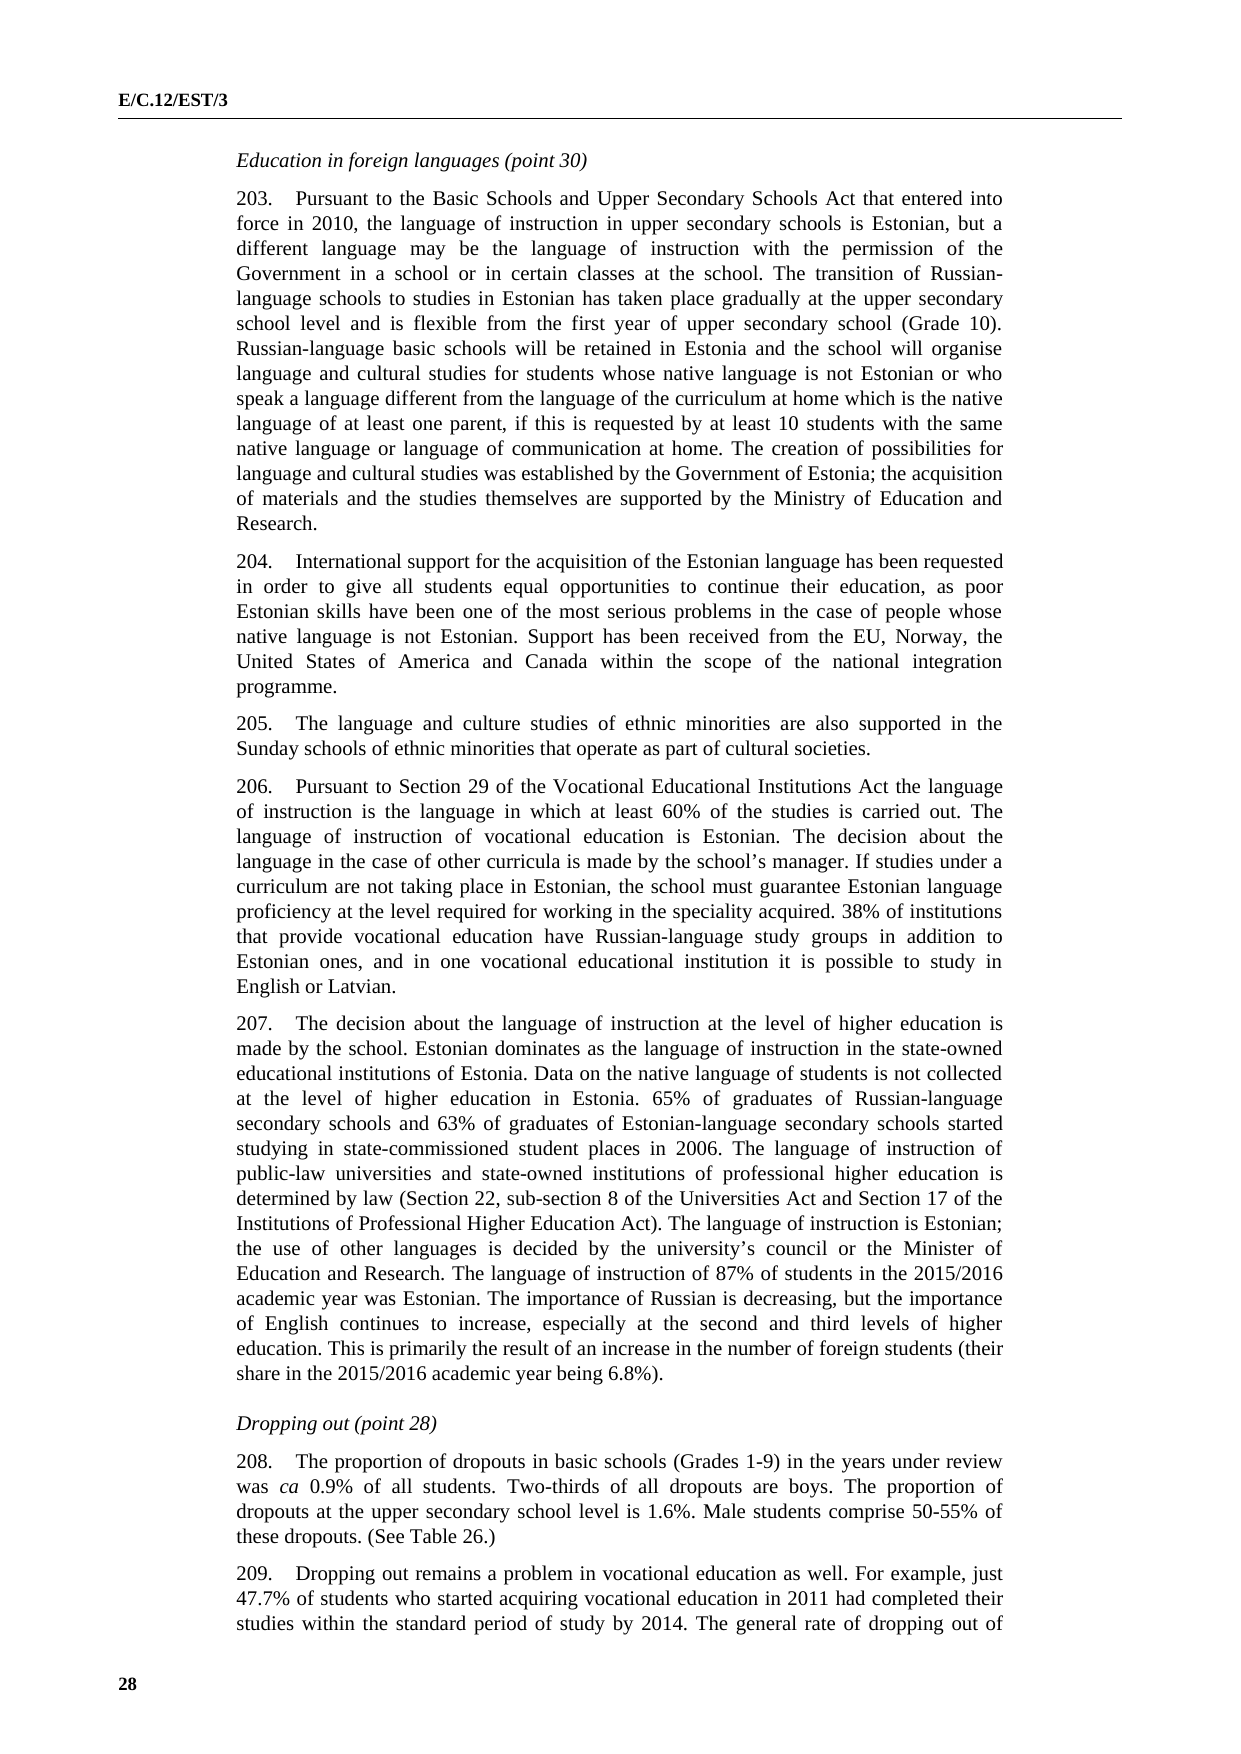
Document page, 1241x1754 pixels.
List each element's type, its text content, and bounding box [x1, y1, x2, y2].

text 206. Pursuant to Section 29 of the Vocational Educational Institutions Act the language of instruction is the language in which at least 60% of the studies is carried out. The language of instruction of vocational education is Estonian. The decision about the language in the case of other curricula is made by the school’s manager. If studies under a curriculum are not taking place in Estonian, the school must guarantee Estonian language proficiency at the level required for working in the speciality acquired. 38% of institutions that provide vocational education have Russian-language study groups in addition to Estonian ones, and in one vocational educational institution it is possible to study in English or Latvian. [236, 773, 1004, 998]
text 207. The decision about the language of instruction at the level of higher education is made by the school. Estonian dominates as the language of instruction in the state-owned educational institutions of Estonia. Data on the native language of students is not collected at the level of higher education in Estonia. 65% of graduates of Russian-language secondary schools and 63% of graduates of Estonian-language secondary schools started studying in state-commissioned student places in 2006. The language of instruction of public-law universities and state-owned institutions of professional higher education is determined by law (Section 22, sub-section 8 of the Universities Act and Section 17 of the Institutions of Professional Higher Education Act). The language of instruction is Estonian; the use of other languages is decided by the university’s council or the Minister of Education and Research. The language of instruction of 87% of students in the 2015/2016 academic year was Estonian. The importance of Russian is decreasing, but the importance of English continues to increase, especially at the second and third levels of higher education. This is primarily the result of an increase in the number of foreign students (their share in the 2015/2016 academic year being 6.8%). [236, 1010, 1004, 1385]
text Dropping out (point 28) [118, 1410, 1004, 1435]
text 205. The language and culture studies of ethnic minorities are also supported in the Sunday schools of ethnic minorities that operate as part of cultural societies. [236, 710, 1004, 760]
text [236, 1560, 1004, 1635]
text Education in foreign languages (point 30) [118, 148, 1004, 173]
text 203. Pursuant to the Basic Schools and Upper Secondary Schools Act that entered into force in 2010, the language of instruction in upper secondary schools is Estonian, but a different language may be the language of instruction with the permission of the Government in a school or in certain classes at the school. The transition of Russian-language schools to studies in Estonian has taken place gradually at the upper secondary school level and is flexible from the first year of upper secondary school (Grade 10). Russian-language basic schools will be retained in Estonia and the school will organise language and cultural studies for students whose native language is not Estonian or who speak a language different from the language of the curriculum at home which is the native language of at least one parent, if this is requested by at least 10 students with the same native language or language of communication at home. The creation of possibilities for language and cultural studies was established by the Government of Estonia; the acquisition of materials and the studies themselves are supported by the Ministry of Education and Research. [236, 185, 1004, 535]
text 208. The proportion of dropouts in basic schools (Grades 1-9) in the years under review was ca 0.9% of all students. Two-thirds of all dropouts are boys. The proportion of dropouts at the upper secondary school level is 1.6%. Male students comprise 50-55% of these dropouts. (See Table 26.) [236, 1448, 1004, 1548]
text 204. International support for the acquisition of the Estonian language has been requested in order to give all students equal opportunities to continue their education, as poor Estonian skills have been one of the most serious problems in the case of people whose native language is not Estonian. Support has been received from the EU, Norway, the United States of America and Canada within the scope of the national integration programme. [236, 548, 1004, 698]
